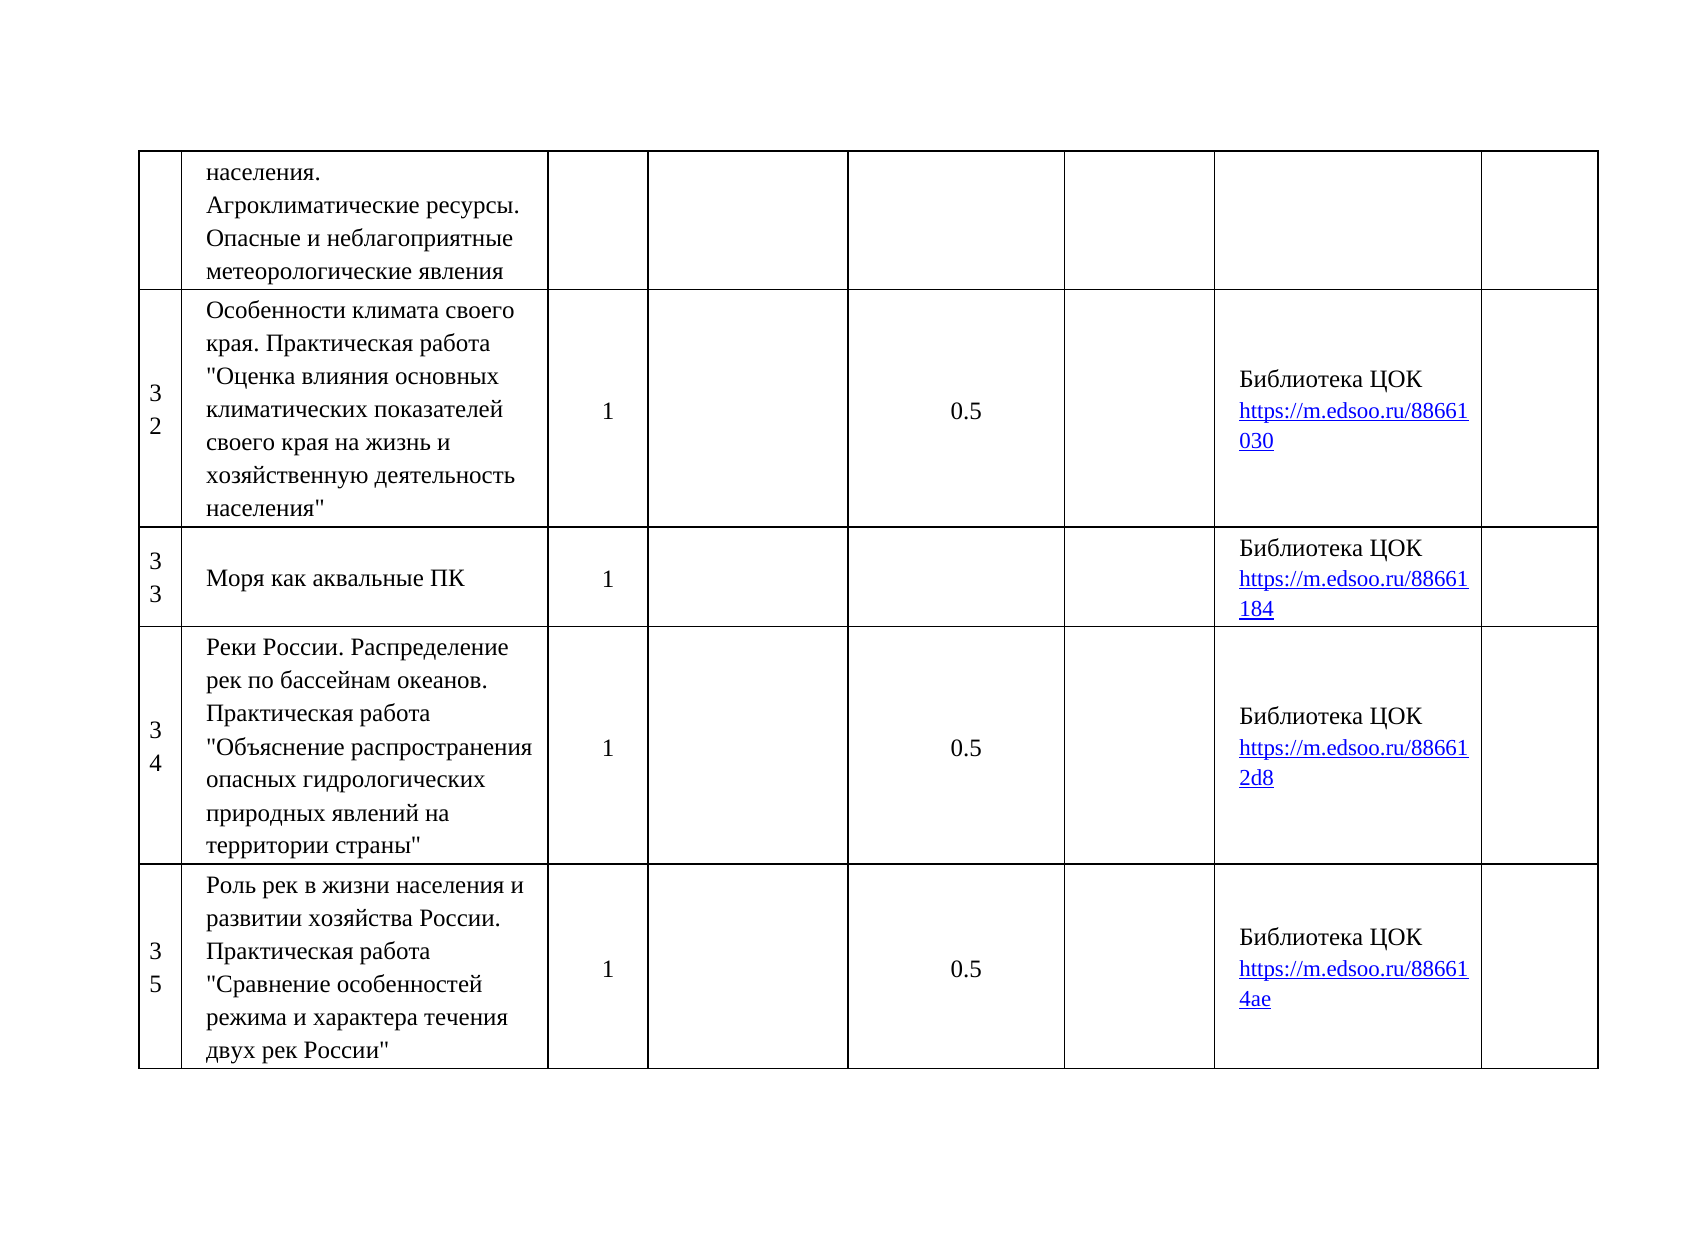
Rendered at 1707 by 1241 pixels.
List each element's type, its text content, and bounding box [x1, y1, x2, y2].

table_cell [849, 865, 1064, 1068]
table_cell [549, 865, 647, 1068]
table_cell [1482, 152, 1597, 288]
table_cell Библиотека ЦОК https://m.edsoo.ru/88661184 [1215, 528, 1481, 626]
table_cell 1 [549, 528, 647, 626]
table_cell 1 [549, 152, 647, 288]
table_cell [1482, 290, 1597, 526]
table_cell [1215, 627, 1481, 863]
table_cell [849, 528, 1064, 626]
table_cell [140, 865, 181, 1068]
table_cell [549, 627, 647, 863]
table_cell [1065, 152, 1214, 288]
table_cell 31 [140, 152, 181, 288]
table_cell [1065, 290, 1214, 526]
table_cell Библиотека ЦОК https://m.edsoo.ru/88661030 [1215, 290, 1481, 526]
table_cell 32 [140, 290, 181, 526]
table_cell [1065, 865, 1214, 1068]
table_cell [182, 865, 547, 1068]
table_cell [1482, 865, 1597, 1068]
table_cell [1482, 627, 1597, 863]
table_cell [1215, 152, 1481, 288]
table_cell [649, 528, 847, 626]
table_cell 33 [140, 528, 181, 626]
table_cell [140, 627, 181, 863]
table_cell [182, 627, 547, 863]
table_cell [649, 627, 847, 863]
table_cell [649, 152, 847, 288]
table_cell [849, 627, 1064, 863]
table_cell [649, 290, 847, 526]
table_cell Особенности климата своего края. Практическая работа "Оценка влияния основных климатических показателей своего края на жизнь и хозяйственную деятельность населения" [182, 290, 547, 526]
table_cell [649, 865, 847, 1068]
table_cell 1 [549, 290, 647, 526]
table_cell Моря как аквальные ПК [182, 528, 547, 626]
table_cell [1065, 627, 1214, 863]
table_cell [849, 152, 1064, 288]
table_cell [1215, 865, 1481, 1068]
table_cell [182, 152, 547, 288]
table_cell [1065, 528, 1214, 626]
table_cell 0.5 [849, 290, 1064, 526]
table_cell [1482, 528, 1597, 626]
